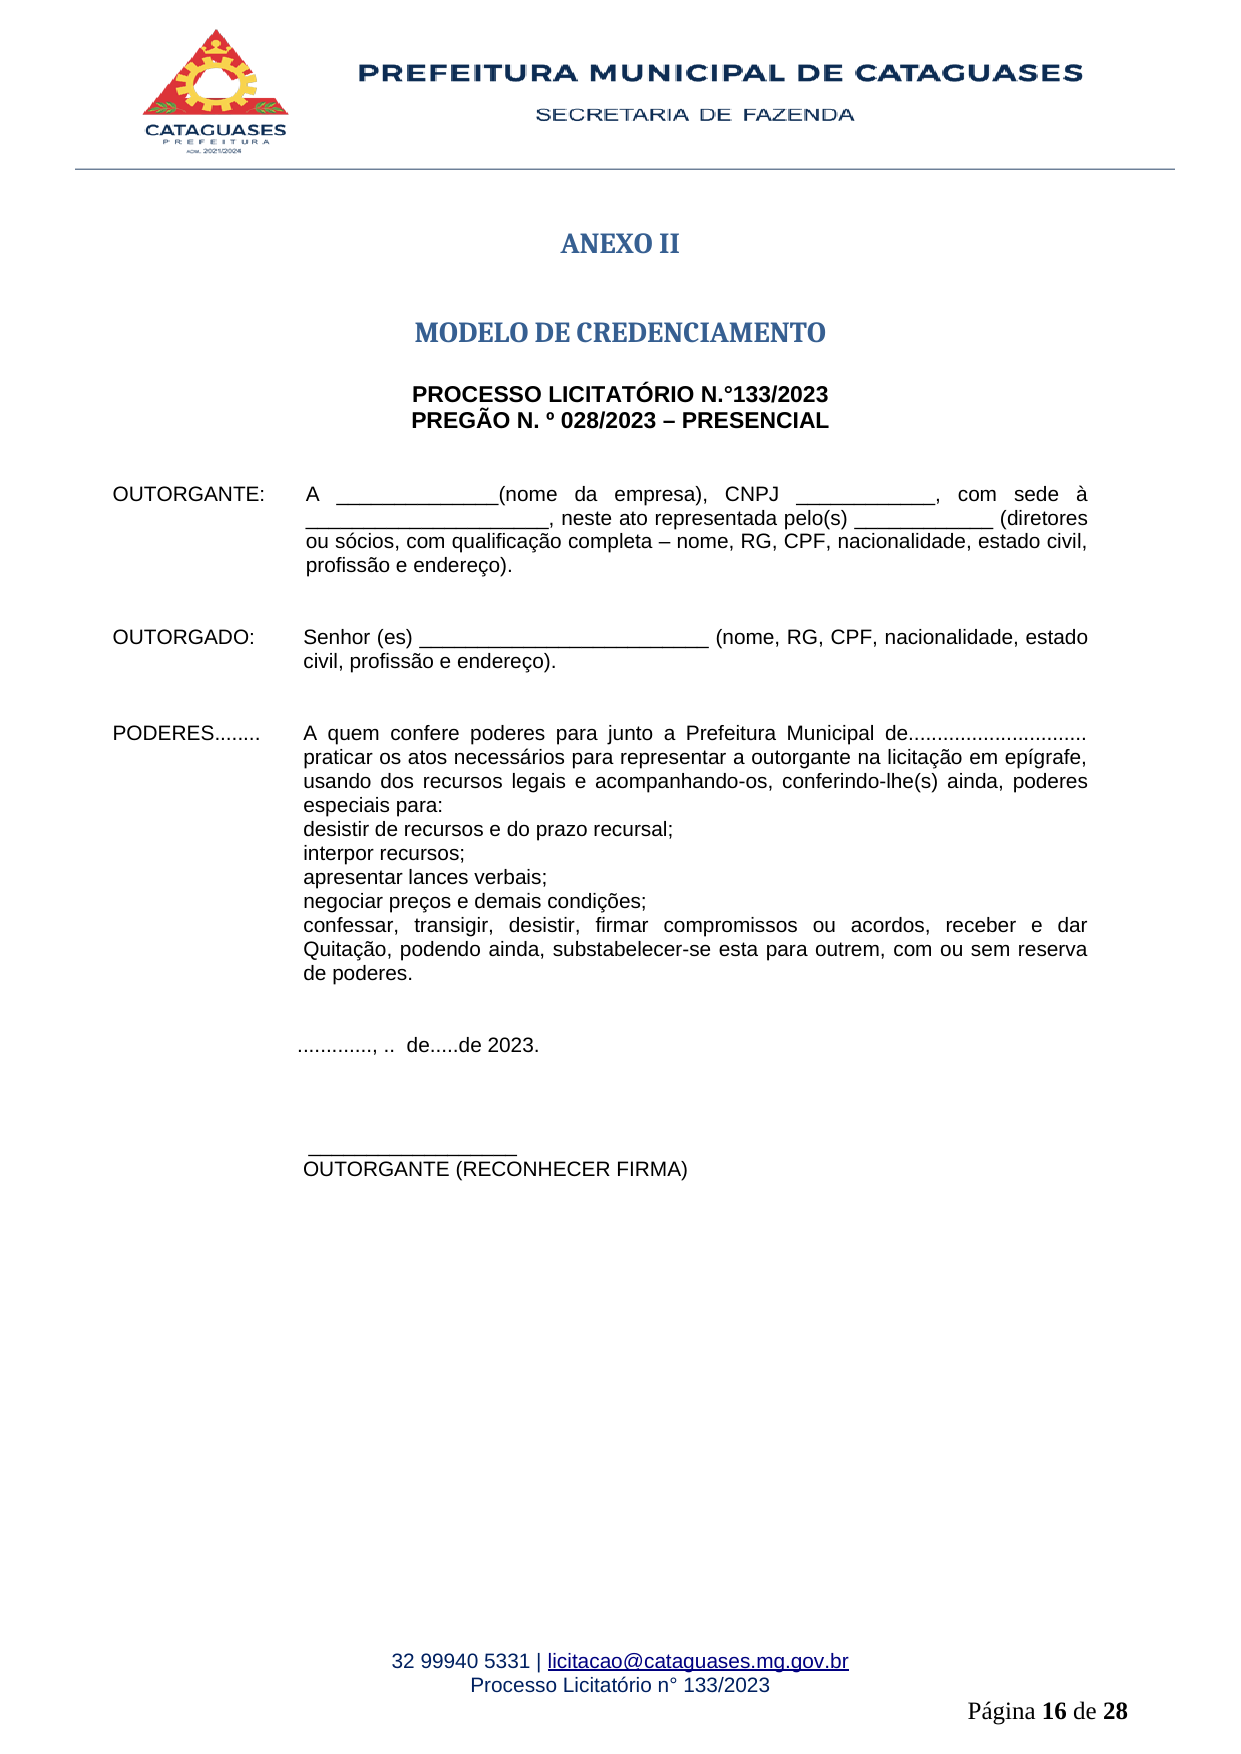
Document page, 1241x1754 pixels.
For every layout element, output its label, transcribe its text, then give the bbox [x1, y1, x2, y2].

table_header OUTORGANTE: [101, 481, 294, 577]
picture [75, 11, 1175, 196]
text OUTORGANTE (RECONHECER FIRMA) [112, 1157, 1128, 1181]
text PREGÃO N. º 028/2023 – PRESENCIAL [112, 407, 1128, 433]
text PROCESSO LICITATÓRIO N.°133/2023 [112, 381, 1128, 407]
subtitle MODELO DE CREDENCIAMENTO [112, 316, 1128, 349]
table_header OUTORGADO: [101, 625, 292, 673]
table_header A quem confere poderes para junto a Prefeitura Municipal de............................... praticar os atos necessários para representar a outorgante na licitação em epígrafe, usando dos recursos legais e acompanhando-os, conferindo-lhe(s) ainda, poderes especiais para: desistir de recursos e do prazo recursal; interpor recursos; apresentar lances verbais; negociar preços e demais condições; confessar, transigir, desistir, firmar compromissos ou acordos, receber e dar Quitação, podendo ainda, substabelecer-se esta para outrem, com ou sem reserva de poderes. [292, 721, 1100, 984]
table_header PODERES........ [101, 721, 292, 984]
table_header Senhor (es) _________________________ (nome, RG, CPF, nacionalidade, estado civil, profissão e endereço). [292, 625, 1100, 673]
subtitle ANEXO II [112, 227, 1128, 261]
text ............., .. de.....de 2023. [112, 1032, 1128, 1056]
table_header A ______________(nome da empresa), CNPJ ____________, com sede à _____________________, neste ato representada pelo(s) ____________ (diretores ou sócios, com qualificação completa – nome, RG, CPF, nacionalidade, estado civil, profissão e endereço). [294, 481, 1100, 577]
text __________________ [112, 1133, 1128, 1157]
